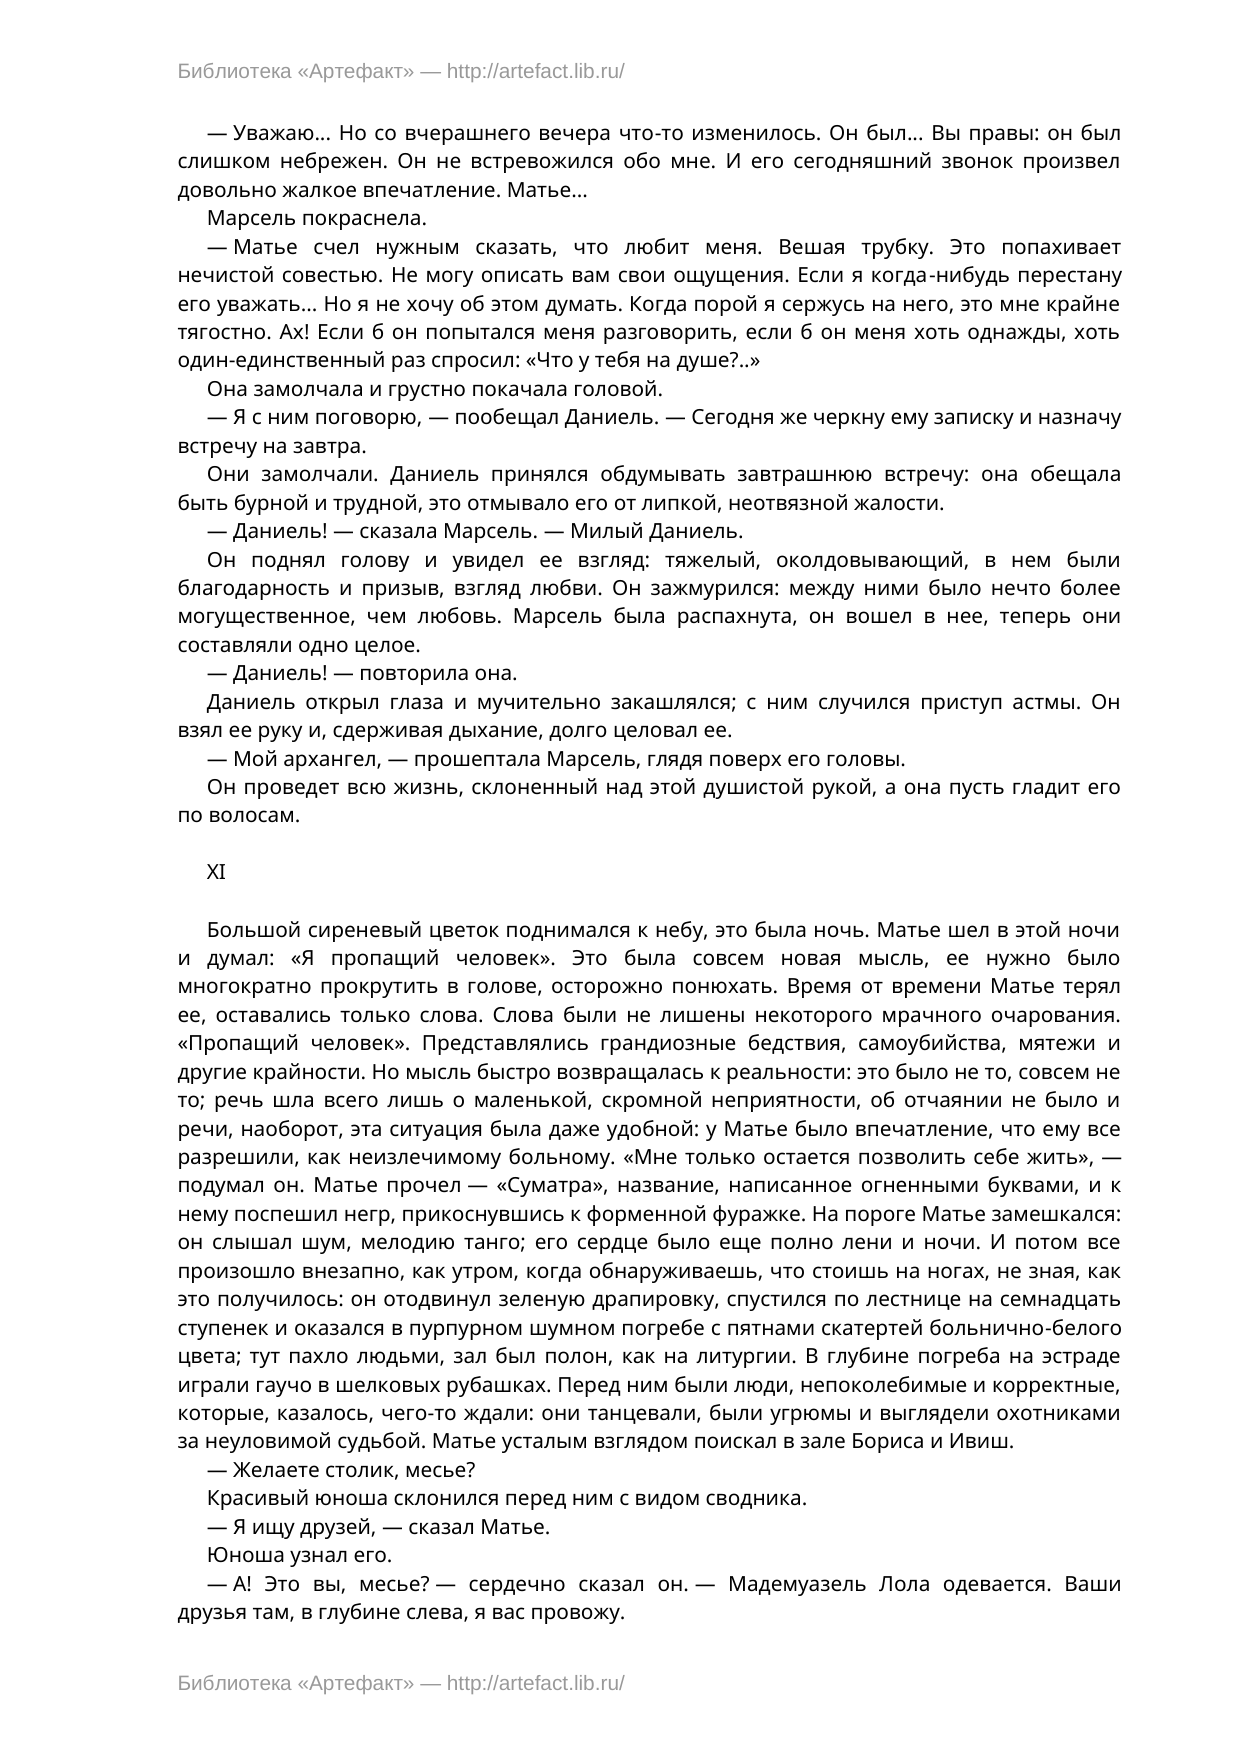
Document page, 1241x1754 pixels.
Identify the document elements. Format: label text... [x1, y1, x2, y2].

text Даниель открыл глаза и мучительно закашлялся; с ним случился приступ астмы. Он взял ее руку и, сдерживая дыхание, долго целовал ее. [177, 687, 1122, 744]
text — Я с ним поговорю, — пообещал Даниель. — Сегодня же черкну ему записку и назначу встречу на завтра. [177, 402, 1122, 459]
text Она замолчала и грустно покачала головой. [177, 374, 1122, 402]
text Красивый юноша склонился перед ним с видом сводника. [177, 1483, 1122, 1512]
text Он поднял голову и увидел ее взгляд: тяжелый, околдовывающий, в нем были благодарность и призыв, взгляд любви. Он зажмурился: между ними было нечто более могущественное, чем любовь. Марсель была распахнута, он вошел в нее, теперь они составляли одно целое. [177, 545, 1122, 658]
text — А! Это вы, месье? — сердечно сказал он. — Мадемуазель Лола одевается. Ваши друзья там, в глубине слева, я вас провожу. [177, 1569, 1122, 1626]
text Он проведет всю жизнь, склоненный над этой душистой рукой, а она пусть гладит его по волосам. [177, 772, 1122, 829]
text — Даниель! — повторила она. [177, 658, 1122, 687]
text Юноша узнал его. [177, 1540, 1122, 1569]
text — Даниель! — сказала Марсель. — Милый Даниель. [177, 516, 1122, 545]
text — Я ищу друзей, — сказал Матье. [177, 1512, 1122, 1540]
text Большой сиреневый цветок поднимался к небу, это была ночь. Матье шел в этой ночи и думал: «Я пропащий человек». Это была совсем новая мысль, ее нужно было многократно прокрутить в голове, осторожно понюхать. Время от времени Матье терял ее, оставались только слова. Слова были не лишены некоторого мрачного очарования. «Пропащий человек». Представлялись грандиозные бедствия, самоубийства, мятежи и другие крайности. Но мысль быстро возвращалась к реальности: это было не то, совсем не то; речь шла всего лишь о маленькой, скромной неприятности, об отчаянии не было и речи, наоборот, эта ситуация была даже удобной: у Матье было впечатление, что ему все разрешили, как неизлечимому больному. «Мне только остается позволить себе жить», — подумал он. Матье прочел — «Суматра», название, написанное огненными буквами, и к нему поспешил негр, прикоснувшись к форменной фуражке. На пороге Матье замешкался: он слышал шум, мелодию танго; его сердце было еще полно лени и ночи. И потом все произошло внезапно, как утром, когда обнаруживаешь, что стоишь на ногах, не зная, как это получилось: он отодвинул зеленую драпировку, спустился по лестнице на семнадцать ступенек и оказался в пурпурном шумном погребе с пятнами скатертей больнично-белого цвета; тут пахло людьми, зал был полон, как на литургии. В глубине погреба на эстраде играли гаучо в шелковых рубашках. Перед ним были люди, непоколебимые и корректные, которые, казалось, чего-то ждали: они танцевали, были угрюмы и выглядели охотниками за неуловимой судьбой. Матье усталым взглядом поискал в зале Бориса и Ивиш. [177, 915, 1122, 1455]
text Они замолчали. Даниель принялся обдумывать завтрашнюю встречу: она обещала быть бурной и трудной, это отмывало его от липкой, неотвязной жалости. [177, 459, 1122, 516]
text XI [177, 857, 1122, 915]
text — Матье счел нужным сказать, что любит меня. Вешая трубку. Это попахивает нечистой совестью. Не могу описать вам свои ощущения. Если я когда-нибудь перестану его уважать... Но я не хочу об этом думать. Когда порой я сержусь на него, это мне крайне тягостно. Ах! Если б он попытался меня разговорить, если б он меня хоть однажды, хоть один-единственный раз спросил: «Что у тебя на душе?..» [177, 232, 1122, 374]
text — Мой архангел, — прошептала Марсель, глядя поверх его головы. [177, 744, 1122, 772]
text — Желаете столик, месье? [177, 1455, 1122, 1483]
text — Уважаю... Но со вчерашнего вечера что-то изменилось. Он был... Вы правы: он был слишком небрежен. Он не встревожился обо мне. И его сегодняшний звонок произвел довольно жалкое впечатление. Матье... [177, 118, 1122, 203]
text Марсель покраснела. [177, 203, 1122, 232]
